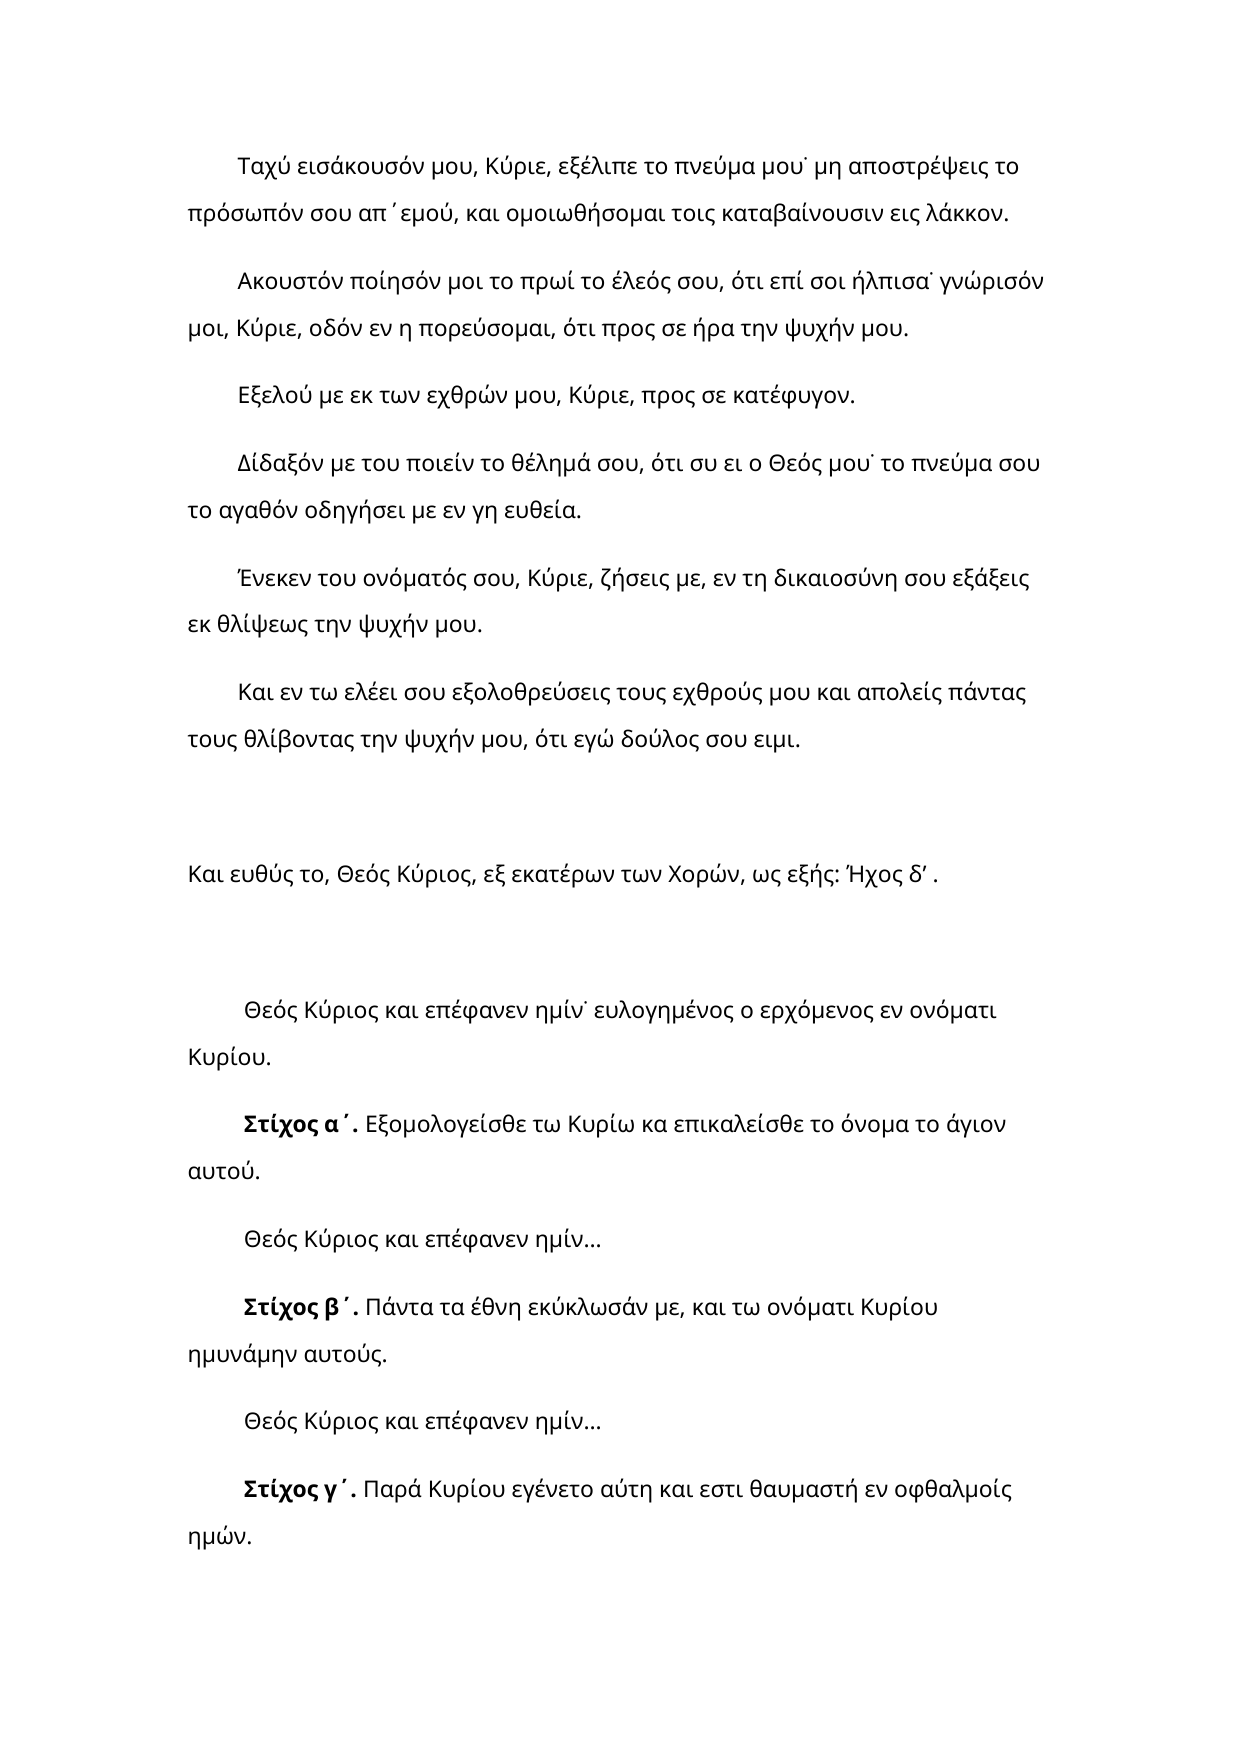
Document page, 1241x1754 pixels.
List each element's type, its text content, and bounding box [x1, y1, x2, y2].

text Στίχος γ΄. Παρά Κυρίου εγένετο αύτη και εστι θαυμαστή εν οφθαλμοίς ημών. [187, 1473, 1053, 1551]
text Ένεκεν του ονόματός σου, Κύριε, ζήσεις με, εν τη δικαιοσύνη σου εξάξεις εκ θλίψεως την ψυχήν μου. [187, 561, 1053, 639]
text Στίχος β΄. Πάντα τα έθνη εκύκλωσάν με, και τω ονόματι Κυρίου ημυνάμην αυτούς. [187, 1291, 1053, 1369]
text Εξελού με εκ των εχθρών μου, Κύριε, προς σε κατέφυγον. [187, 379, 1053, 410]
text Στίχος α΄. Εξομολογείσθε τω Κυρίω κα επικαλείσθε το όνομα το άγιον αυτού. [187, 1108, 1053, 1186]
text Θεός Κύριος και επέφανεν ημίν… [187, 1405, 1053, 1436]
text Και ευθύς το, Θεός Κύριος, εξ εκατέρων των Χορών, ως εξής: Ήχος δ’ . [187, 858, 1053, 889]
text Ακουστόν ποίησόν μοι το πρωί το έλεός σου, ότι επί σοι ήλπισα˙ γνώρισόν μοι, Κύριε, οδόν εν η πορεύσομαι, ότι προς σε ήρα την ψυχήν μου. [187, 264, 1053, 343]
text Και εν τω ελέει σου εξολοθρεύσεις τους εχθρούς μου και απολείς πάντας τους θλίβοντας την ψυχήν μου, ότι εγώ δούλος σου ειμι. [187, 676, 1053, 754]
text Ταχύ εισάκουσόν μου, Κύριε, εξέλιπε το πνεύμα μου˙ μη αποστρέψεις το πρόσωπόν σου απ΄εμού, και ομοιωθήσομαι τοις καταβαίνουσιν εις λάκκον. [187, 150, 1053, 228]
text Δίδαξόν με του ποιείν το θέλημά σου, ότι συ ει ο Θεός μου˙ το πνεύμα σου το αγαθόν οδηγήσει με εν γη ευθεία. [187, 447, 1053, 525]
text Θεός Κύριος και επέφανεν ημίν… [187, 1223, 1053, 1254]
text Θεός Κύριος και επέφανεν ημίν˙ ευλογημένος ο ερχόμενος εν ονόματι Κυρίου. [187, 994, 1053, 1072]
